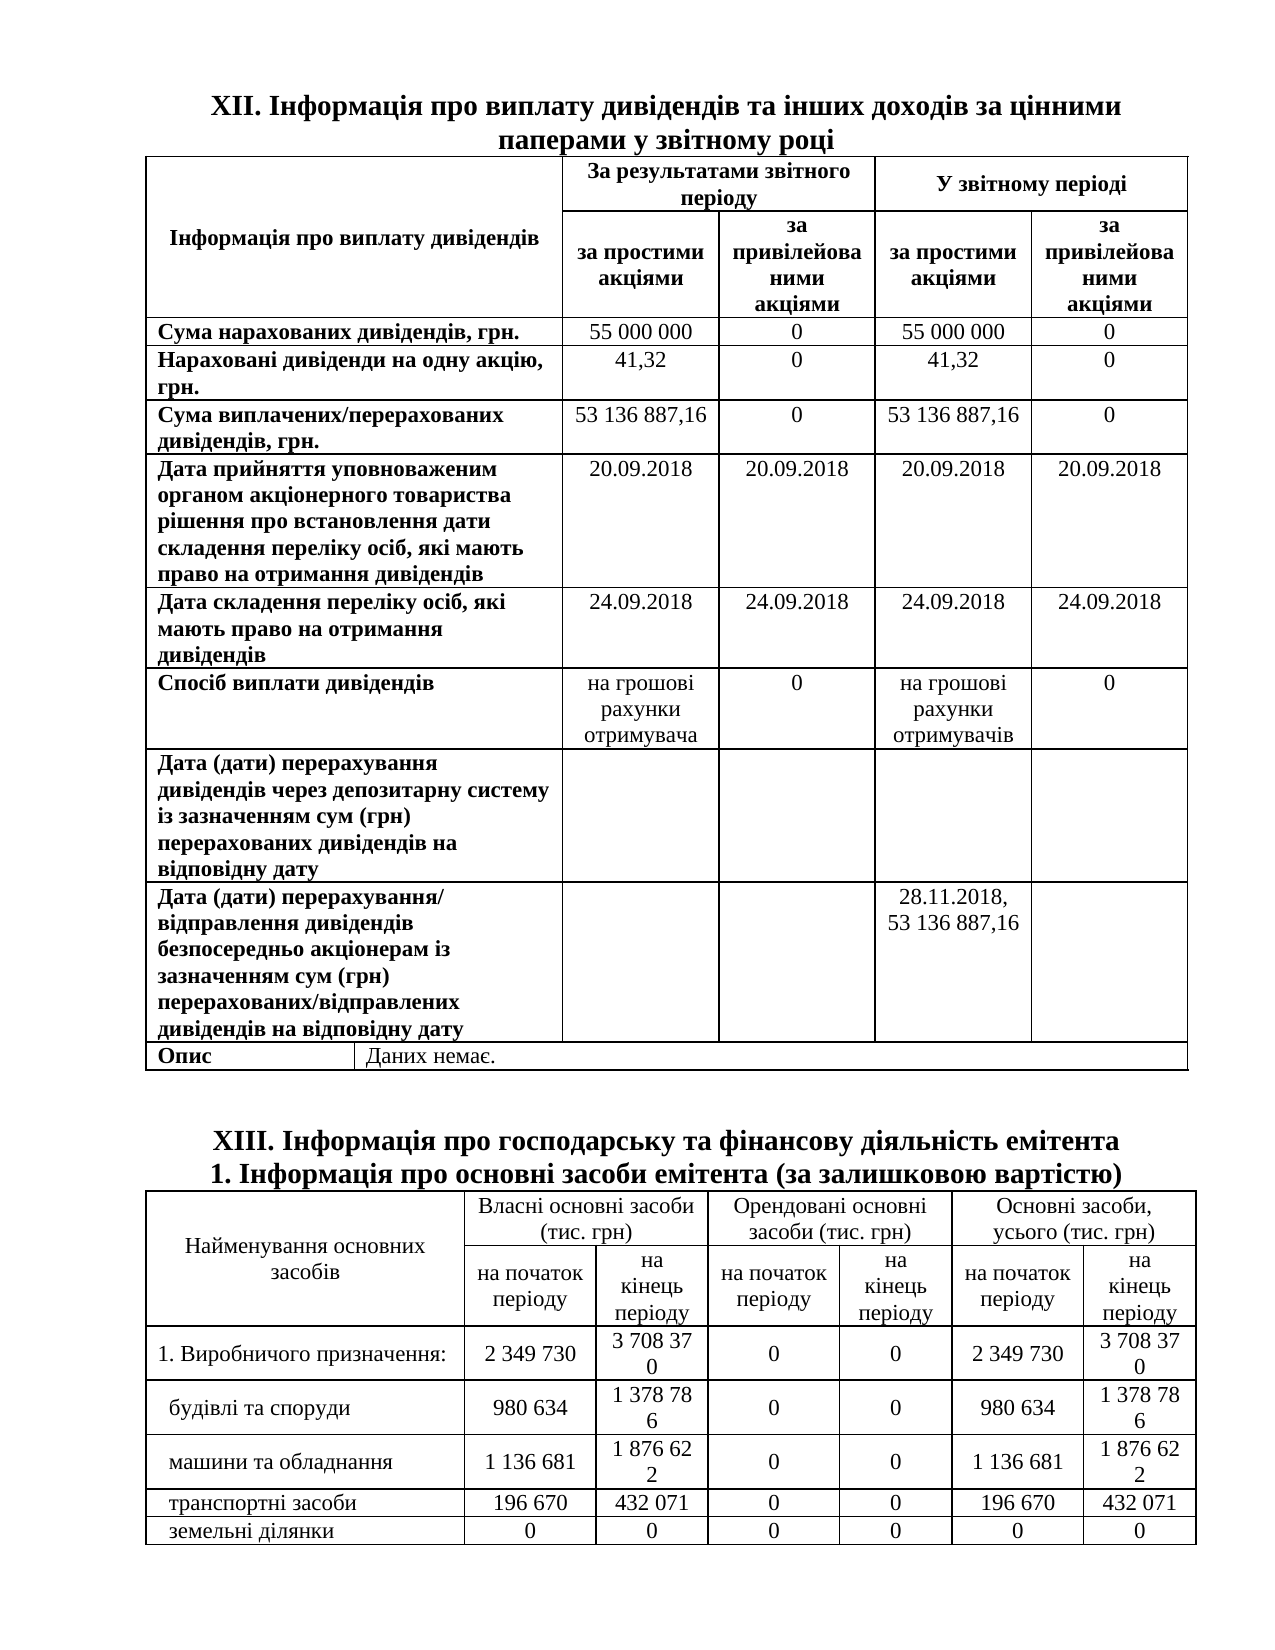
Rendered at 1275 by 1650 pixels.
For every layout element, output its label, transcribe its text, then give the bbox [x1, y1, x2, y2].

table_cell 53 136 887,16 [876, 401, 1031, 453]
table_cell 1. Виробничого призначення: [147, 1327, 464, 1379]
table_cell Сума нарахованих дивідендів, грн. [147, 318, 562, 345]
table_cell [563, 883, 718, 1041]
table_cell Дата (дати) перерахування дивідендів через депозитарну систему із зазначенням сум (грн) перерахованих дивідендів на відповідну дату [147, 750, 562, 881]
table_cell за простими акціями [876, 212, 1031, 317]
table_cell Дата (дати) перерахування/ відправлення дивідендів безпосередньо акціонерам із зазначенням сум (грн) перерахованих/відправлених дивідендів на відповідну дату [147, 883, 562, 1041]
table_cell [720, 750, 874, 881]
text 1. Інформація про основні засоби емітента (за залишковою вартістю) [146, 1157, 1186, 1190]
table_cell на кінець періоду [597, 1246, 707, 1325]
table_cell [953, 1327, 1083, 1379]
table_cell Спосіб виплати дивідендів [147, 669, 562, 748]
table_cell 55 000 000 [563, 318, 718, 345]
table_header Інформація про виплату дивідендів [147, 157, 562, 317]
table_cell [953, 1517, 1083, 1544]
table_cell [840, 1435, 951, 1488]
table_cell 0 [720, 346, 874, 399]
table_cell за привілейованими акціями [720, 212, 874, 317]
table_cell 3 708 370 [597, 1327, 707, 1379]
table_cell [720, 883, 874, 1041]
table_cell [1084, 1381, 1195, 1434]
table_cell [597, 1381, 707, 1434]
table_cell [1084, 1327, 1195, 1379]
table_cell [1032, 883, 1187, 1041]
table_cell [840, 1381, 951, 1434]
table_cell 0 [1032, 346, 1187, 399]
table_cell на початок періоду [465, 1246, 595, 1325]
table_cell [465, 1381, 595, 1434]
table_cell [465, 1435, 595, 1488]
table_cell 0 [1032, 318, 1187, 345]
table_cell 24.09.2018 [563, 588, 718, 667]
table_cell 20.09.2018 [1032, 455, 1187, 587]
table_header Найменування основних засобів [147, 1192, 464, 1325]
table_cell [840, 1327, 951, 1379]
table_header Основні засоби, усього (тис. грн) [953, 1192, 1195, 1244]
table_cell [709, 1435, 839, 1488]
table_cell на початок періоду [709, 1246, 839, 1325]
table_cell 24.09.2018 [1032, 588, 1187, 667]
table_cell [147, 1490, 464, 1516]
table_cell 53 136 887,16 [563, 401, 718, 453]
table_cell за привілейованими акціями [1032, 212, 1187, 317]
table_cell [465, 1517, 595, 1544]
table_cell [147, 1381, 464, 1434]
table_cell на грошовi рахунки отримувача [563, 669, 718, 748]
table_cell 28.11.2018, 53 136 887,16 [876, 883, 1031, 1041]
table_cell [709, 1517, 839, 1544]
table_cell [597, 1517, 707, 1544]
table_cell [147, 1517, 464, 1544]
table_cell [563, 750, 718, 881]
table_cell 0 [1032, 401, 1187, 453]
table_cell 0 [709, 1327, 839, 1379]
table_cell на грошовi рахунки отримувачiв [876, 669, 1031, 748]
table_cell за простими акціями [563, 212, 718, 317]
table_cell 2 349 730 [465, 1327, 595, 1379]
table_cell [1032, 750, 1187, 881]
table_cell 20.09.2018 [563, 455, 718, 587]
table_cell Дата прийняття уповноваженим органом акціонерного товариства рішення про встановлення дати складення переліку осіб, які мають право на отримання дивідендів [147, 455, 562, 587]
table_cell на кінець періоду [1084, 1246, 1195, 1325]
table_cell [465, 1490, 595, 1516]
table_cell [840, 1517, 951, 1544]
table_cell 41,32 [876, 346, 1031, 399]
table_cell Дата складення переліку осіб, які мають право на отримання дивідендів [147, 588, 562, 667]
table_cell 20.09.2018 [876, 455, 1031, 587]
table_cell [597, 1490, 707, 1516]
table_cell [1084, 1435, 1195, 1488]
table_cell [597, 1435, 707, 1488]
table_cell 24.09.2018 [876, 588, 1031, 667]
table_cell 55 000 000 [876, 318, 1031, 345]
table_cell 0 [1032, 669, 1187, 748]
table_cell 24.09.2018 [720, 588, 874, 667]
text XIII. Інформація про господарську та фінансову діяльність емітента [146, 1123, 1186, 1157]
table_cell 0 [720, 318, 874, 345]
table_header Власні основні засоби (тис. грн) [465, 1192, 707, 1244]
table_cell 41,32 [563, 346, 718, 399]
table_cell Даних немає. [355, 1043, 1187, 1069]
text XII. Інформація про виплату дивідендів та інших доходів за цінними паперами у звітному році [146, 88, 1186, 156]
table_cell на кінець періоду [840, 1246, 951, 1325]
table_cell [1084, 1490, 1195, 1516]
table_cell Нараховані дивіденди на одну акцію, грн. [147, 346, 562, 399]
table_cell Сума виплачених/перерахованих дивідендів, грн. [147, 401, 562, 453]
table_header Орендовані основні засоби (тис. грн) [709, 1192, 951, 1244]
table_header За результатами звітного періоду [563, 157, 874, 210]
table_cell [876, 750, 1031, 881]
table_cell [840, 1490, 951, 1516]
table_cell Опис [147, 1043, 354, 1069]
table_cell 0 [720, 669, 874, 748]
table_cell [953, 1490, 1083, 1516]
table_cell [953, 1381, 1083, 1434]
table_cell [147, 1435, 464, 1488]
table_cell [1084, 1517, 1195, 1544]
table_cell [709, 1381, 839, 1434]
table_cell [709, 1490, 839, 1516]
table_cell 0 [720, 401, 874, 453]
table_cell на початок періоду [953, 1246, 1083, 1325]
table_cell 20.09.2018 [720, 455, 874, 587]
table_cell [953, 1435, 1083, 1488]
table_header У звітному періоді [876, 157, 1187, 210]
